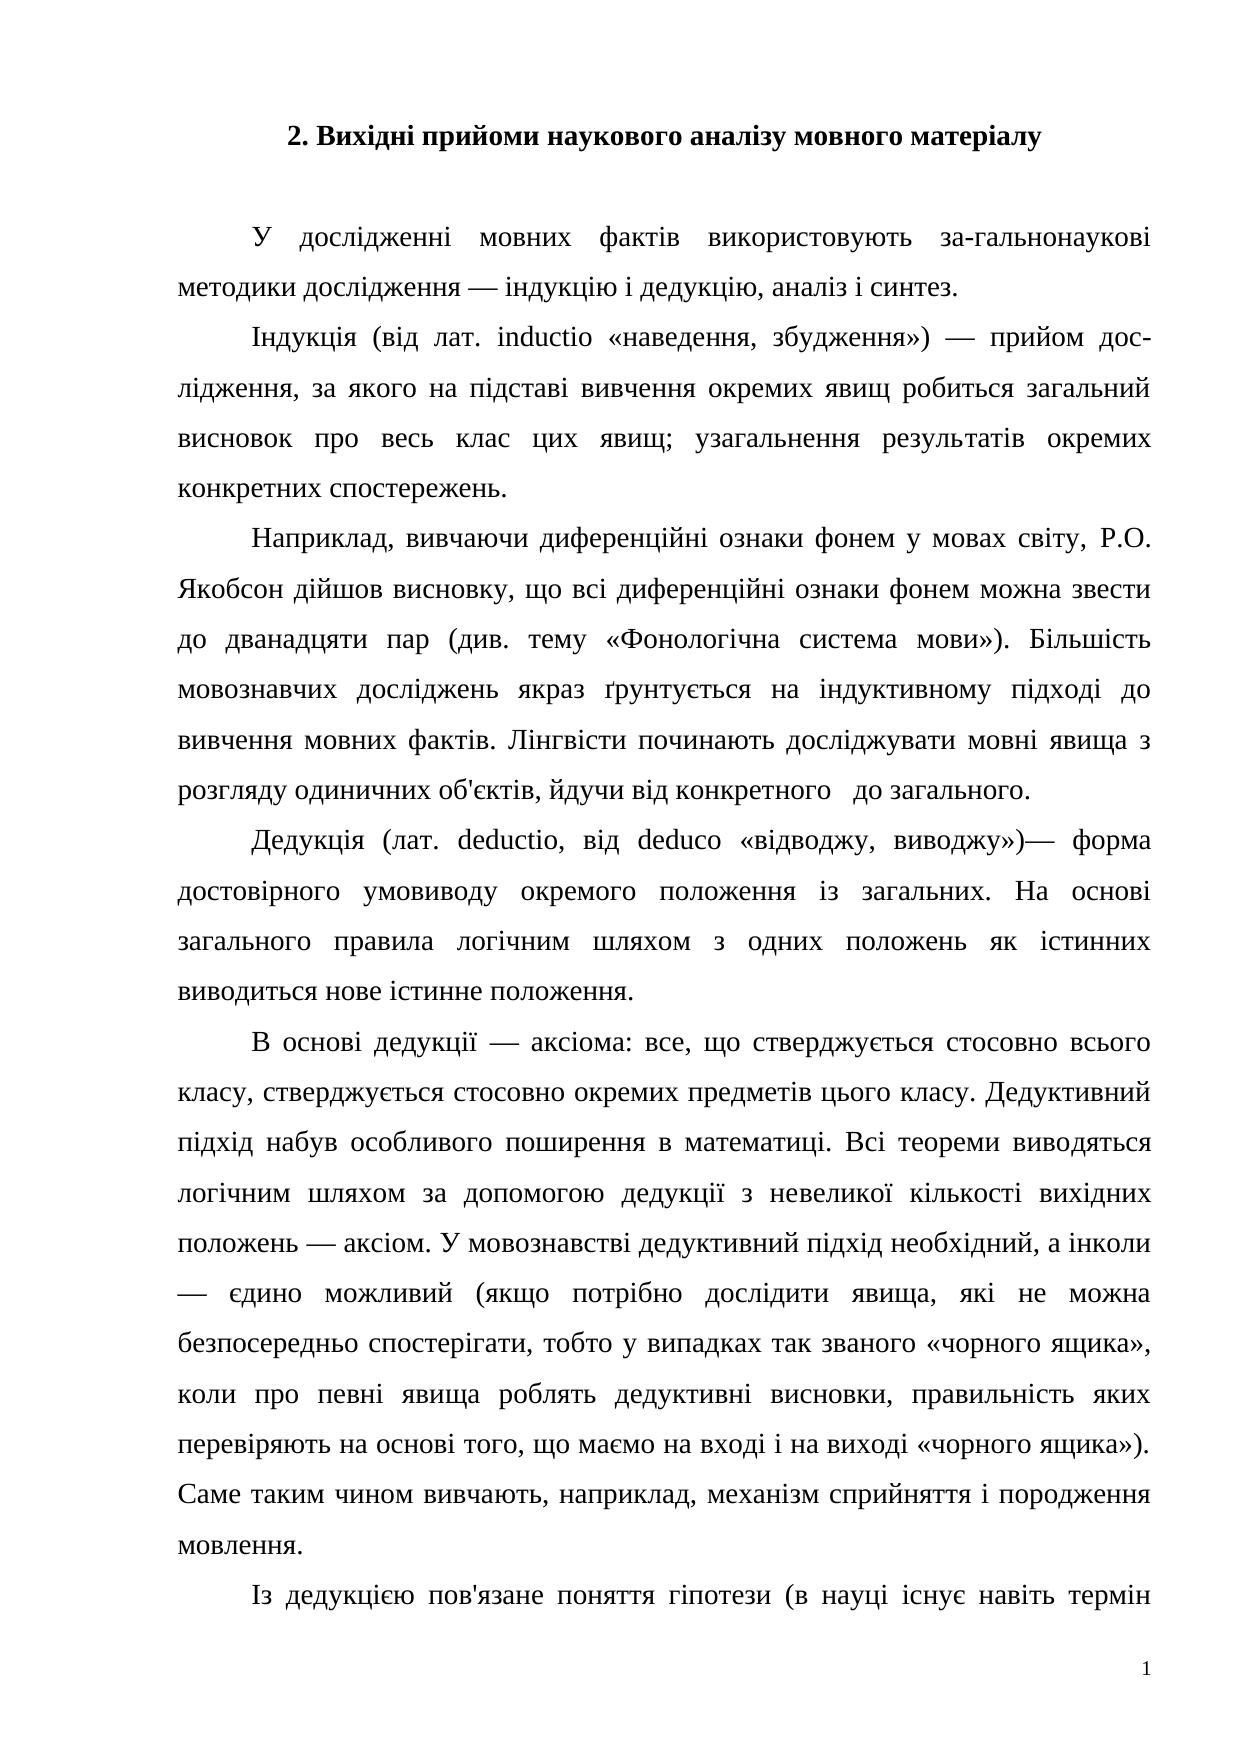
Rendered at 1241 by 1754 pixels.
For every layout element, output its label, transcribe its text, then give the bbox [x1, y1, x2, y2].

text Дедукція (лат. deductio, від deduco «відводжу, виводжу»)— форма достовірного умовиводу окремого положення із загальних. На основі загального правила логічним шляхом з одних положень як істинних виводиться нове істинне положення. [177, 822, 1152, 1007]
text Індукція (від лат. inductio «наведення, збудження») — прийом дослідження, за якого на підставі вивчення окремих явищ робиться загальний висновок про весь клас цих явищ; узагальнення результатів окремих конкретних спостережень. [177, 319, 1152, 504]
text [177, 1577, 1152, 1611]
text 2. Вихідні прийоми наукового аналізу мовного матеріалу [177, 118, 1152, 152]
text Наприклад, вивчаючи диференційні ознаки фонем у мовах світу, Р.О. Якобсон дійшов висновку, що всі диференційні ознаки фонем можна звести до дванадцяти пар (див. тему «Фонологічна система мови»). Більшість мовознавчих досліджень якраз ґрунтується на індуктивному підході до вивчення мовних фактів. Лінгвісти починають досліджувати мовні явища з розгляду одиничних об'єктів, йдучи від конкретного до загального. [177, 521, 1152, 806]
text У дослідженні мовних фактів використовують за-гальнонаукові методики дослідження — індукцію і дедукцію, аналіз і синтез. [177, 219, 1152, 303]
text В основі дедукції — аксіома: все, що стверджується стосовно всього класу, стверджується стосовно окремих предметів цього класу. Дедуктивний підхід набув особливого поширення в математиці. Всі теореми виводяться логічним шляхом за допомогою дедукції з невеликої кількості вихідних положень — аксіом. У мовознавстві дедуктивний підхід необхідний, а інколи — єдино можливий (якщо потрібно дослідити явища, які не можна безпосередньо спостерігати, тобто у випадках так званого «чорного ящика», коли про певні явища роблять дедуктивні висновки, правильність яких перевіряють на основі того, що маємо на вході і на виході «чорного ящика»). Саме таким чином вивчають, наприклад, механізм сприйняття і породження мовлення. [177, 1024, 1152, 1560]
